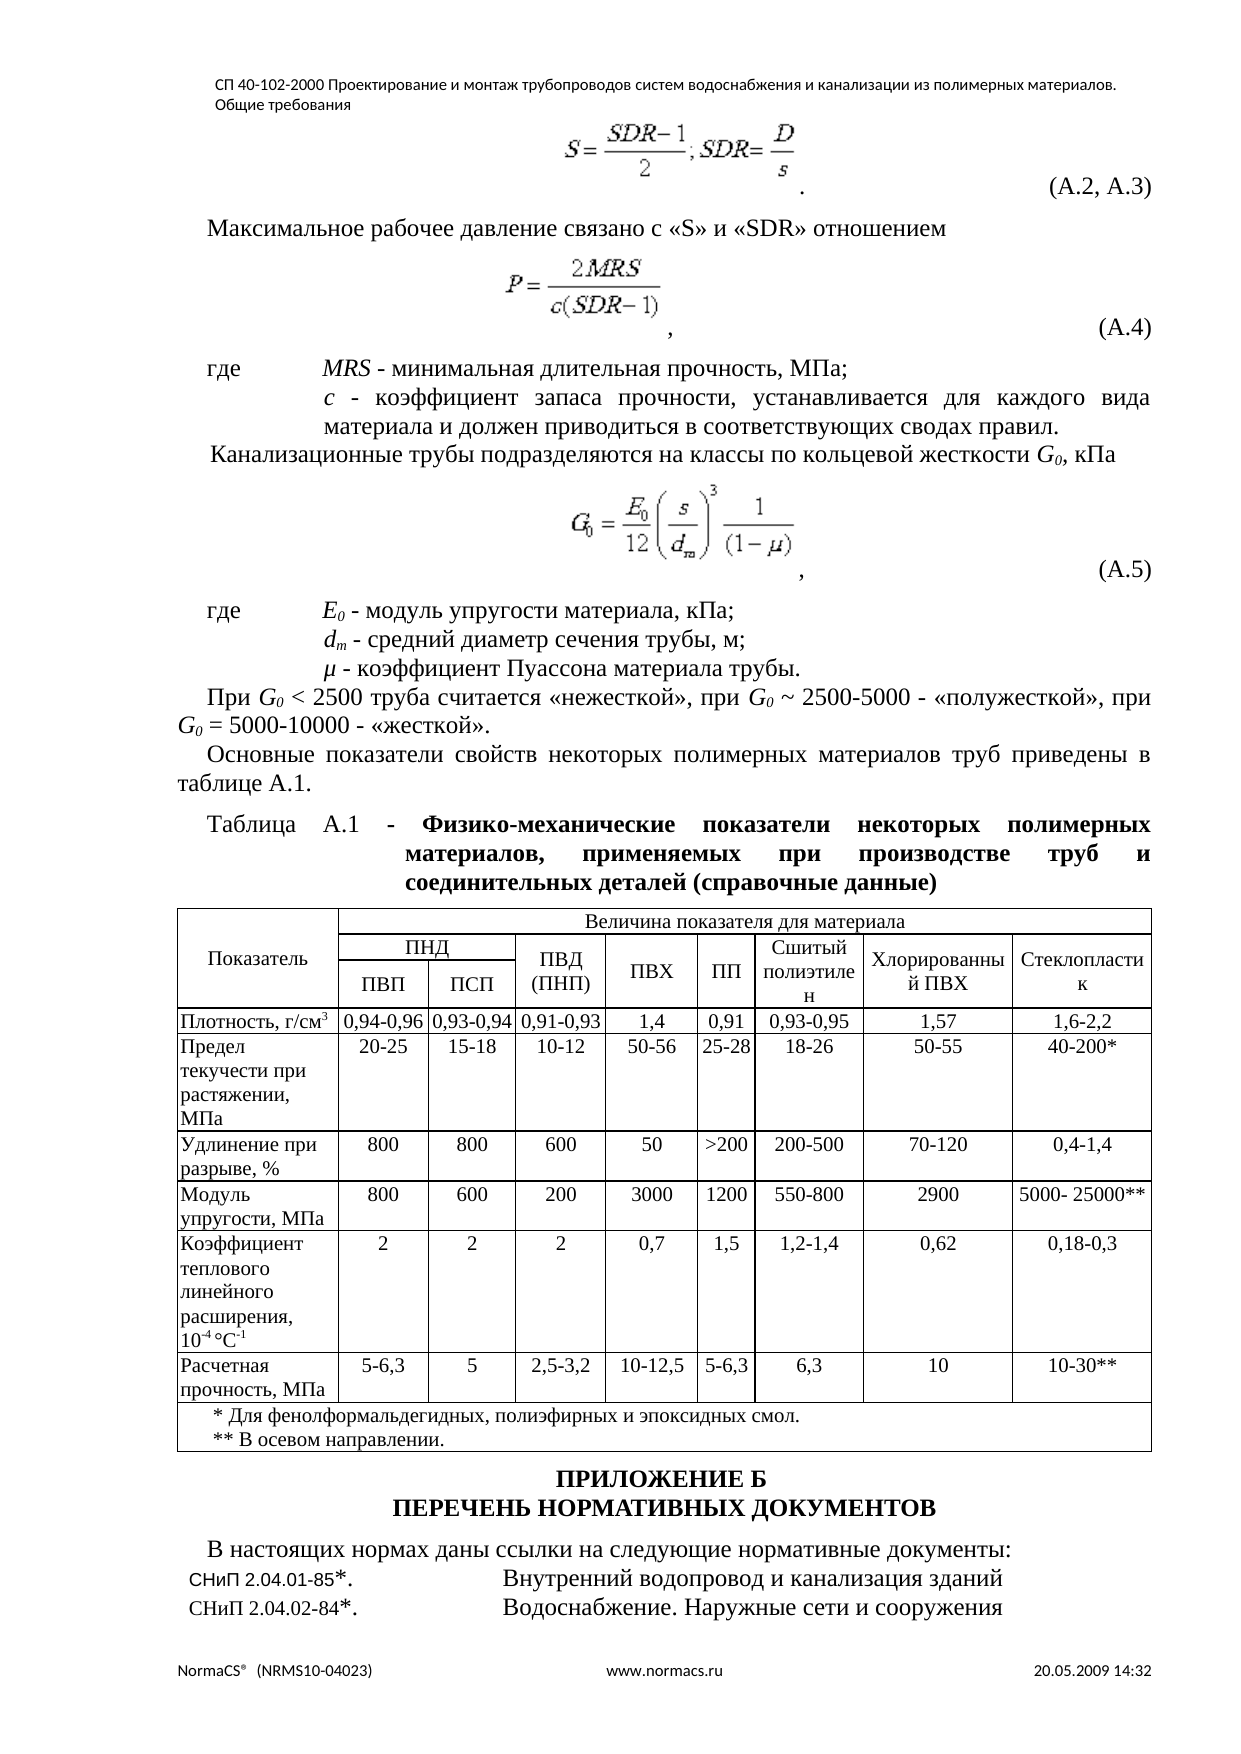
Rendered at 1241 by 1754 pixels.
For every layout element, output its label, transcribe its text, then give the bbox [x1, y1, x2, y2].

table_cell 2,5-3,2 [516, 1353, 605, 1401]
table_cell 800 [429, 1132, 515, 1180]
table_cell * Для фенолформальдегидных, полиэфирных и эпоксидных смол. ** В осевом направлении. [178, 1403, 1151, 1451]
table_cell 1,5 [698, 1231, 754, 1352]
table_cell СНиП 2.04.02-84*. [177, 1592, 491, 1621]
table_cell Стеклопластик [1013, 935, 1151, 1007]
table_cell 0,93-0,94 [429, 1009, 515, 1033]
table_header СНиП 2.04.01-85*. [177, 1563, 491, 1592]
table_cell 2900 [864, 1182, 1012, 1230]
table_cell 600 [429, 1182, 515, 1230]
table_cell 10-12,5 [606, 1353, 697, 1401]
table_cell 70-120 [864, 1132, 1012, 1180]
table_cell 0,18-0,3 [1013, 1231, 1151, 1352]
table_cell Водоснабжение. Наружные сети и сооружения [491, 1592, 1152, 1621]
text μ - коэффициент Пуассона материала трубы. [177, 653, 1152, 682]
table_cell Предел текучести при растяжении, МПа [178, 1034, 338, 1130]
table_cell 2 [339, 1231, 428, 1352]
table_cell 0,91-0,93 [516, 1009, 605, 1033]
text где MRS - минимальная длительная прочность, МПа; [177, 353, 1152, 382]
table_cell 0,4-1,4 [1013, 1132, 1151, 1180]
table_cell 5-6,3 [339, 1353, 428, 1401]
text dт - средний диаметр сечения трубы, м; [177, 624, 1152, 653]
table_cell 15-18 [429, 1034, 515, 1130]
table_cell 0,94-0,96 [339, 1009, 428, 1033]
text . (А.2, А.3) [177, 118, 1152, 200]
table_cell ПВХ [606, 935, 697, 1007]
table_cell 2 [516, 1231, 605, 1352]
table_cell 3000 [606, 1182, 697, 1230]
picture [566, 480, 799, 566]
table_cell 40-200* [1013, 1034, 1151, 1130]
picture [559, 118, 799, 183]
table_cell 10-30** [1013, 1353, 1151, 1401]
table_cell 800 [339, 1132, 428, 1180]
picture [501, 253, 667, 323]
table_cell ПВД (ПНП) [516, 935, 605, 1007]
table_cell 20-25 [339, 1034, 428, 1130]
text , (А.4) [177, 254, 1152, 341]
table_cell 10 [864, 1353, 1012, 1401]
table_cell Удлинение при разрыве, % [178, 1132, 338, 1180]
table_cell 1,57 [864, 1009, 1012, 1033]
table_header Величина показателя для материала [339, 909, 1151, 933]
table_cell 5 [429, 1353, 515, 1401]
table_header Показатель [178, 909, 338, 1007]
text Максимальное рабочее давление связано с «S» и «SDR» отношением [177, 213, 1152, 241]
table_cell ПНД [339, 935, 515, 959]
table_cell 1,2-1,4 [756, 1231, 863, 1352]
table_cell 200 [516, 1182, 605, 1230]
table_cell 0,93-0,95 [756, 1009, 863, 1033]
table_cell ПВП [339, 961, 428, 1007]
table_cell Хлорированный ПВХ [864, 935, 1012, 1007]
table_cell 50-56 [606, 1034, 697, 1130]
text Основные показатели свойств некоторых полимерных материалов труб приведены в таблице А.1. [177, 739, 1152, 797]
text с - коэффициент запаса прочности, устанавливается для каждого вида материала и должен приводиться в соответствующих сводах правил. [323, 382, 1152, 439]
table_cell >200 [698, 1132, 754, 1180]
table_cell 18-26 [756, 1034, 863, 1130]
table_cell 25-28 [698, 1034, 754, 1130]
table_cell 0,91 [698, 1009, 754, 1033]
table_cell 800 [339, 1182, 428, 1230]
subtitle ПРИЛОЖЕНИЕ Б ПЕРЕЧЕНЬ НОРМАТИВНЫХ ДОКУМЕНТОВ [177, 1464, 1152, 1522]
table_cell 2 [429, 1231, 515, 1352]
table_cell 0,7 [606, 1231, 697, 1352]
table_cell 6,3 [756, 1353, 863, 1401]
table_cell 1,4 [606, 1009, 697, 1033]
text В настоящих нормах даны ссылки на следующие нормативные документы: [177, 1534, 1152, 1563]
table_cell Модуль упругости, МПа [178, 1182, 338, 1230]
table_cell 0,62 [864, 1231, 1012, 1352]
table_cell 10-12 [516, 1034, 605, 1130]
text Канализационные трубы подразделяются на классы по кольцевой жесткости G0, кПа [177, 439, 1152, 468]
table_cell ПСП [429, 961, 515, 1007]
table_cell Плотность, г/см3 [178, 1009, 338, 1033]
table_cell 600 [516, 1132, 605, 1180]
table_cell 1,6-2,2 [1013, 1009, 1151, 1033]
text Таблица А.1 - Физико-механические показатели некоторых полимерных материалов, применяемых при производстве труб и соединительных деталей (справочные данные) [207, 809, 1152, 896]
table_cell 1200 [698, 1182, 754, 1230]
table_cell 50-55 [864, 1034, 1012, 1130]
table_cell 50 [606, 1132, 697, 1180]
text При G0 < 2500 труба считается «нежесткой», при G0 ~ 2500-5000 - «полужесткой», при G0 = 5000-10000 - «жесткой». [177, 682, 1152, 739]
table_cell 5000- 25000** [1013, 1182, 1151, 1230]
table_cell Коэффициент теплового линейного расширения, 10-4 °C-1 [178, 1231, 338, 1352]
text где E0 - модуль упругости материала, кПа; [177, 596, 1152, 624]
table_cell Расчетная прочность, МПа [178, 1353, 338, 1401]
table_cell 550-800 [756, 1182, 863, 1230]
table_header Внутренний водопровод и канализация зданий [491, 1563, 1152, 1592]
table_cell 200-500 [756, 1132, 863, 1180]
text , (А.5) [177, 481, 1152, 583]
table_cell 5-6,3 [698, 1353, 754, 1401]
table_cell Сшитый полиэтилен [756, 935, 863, 1007]
table_cell ПП [698, 935, 754, 1007]
